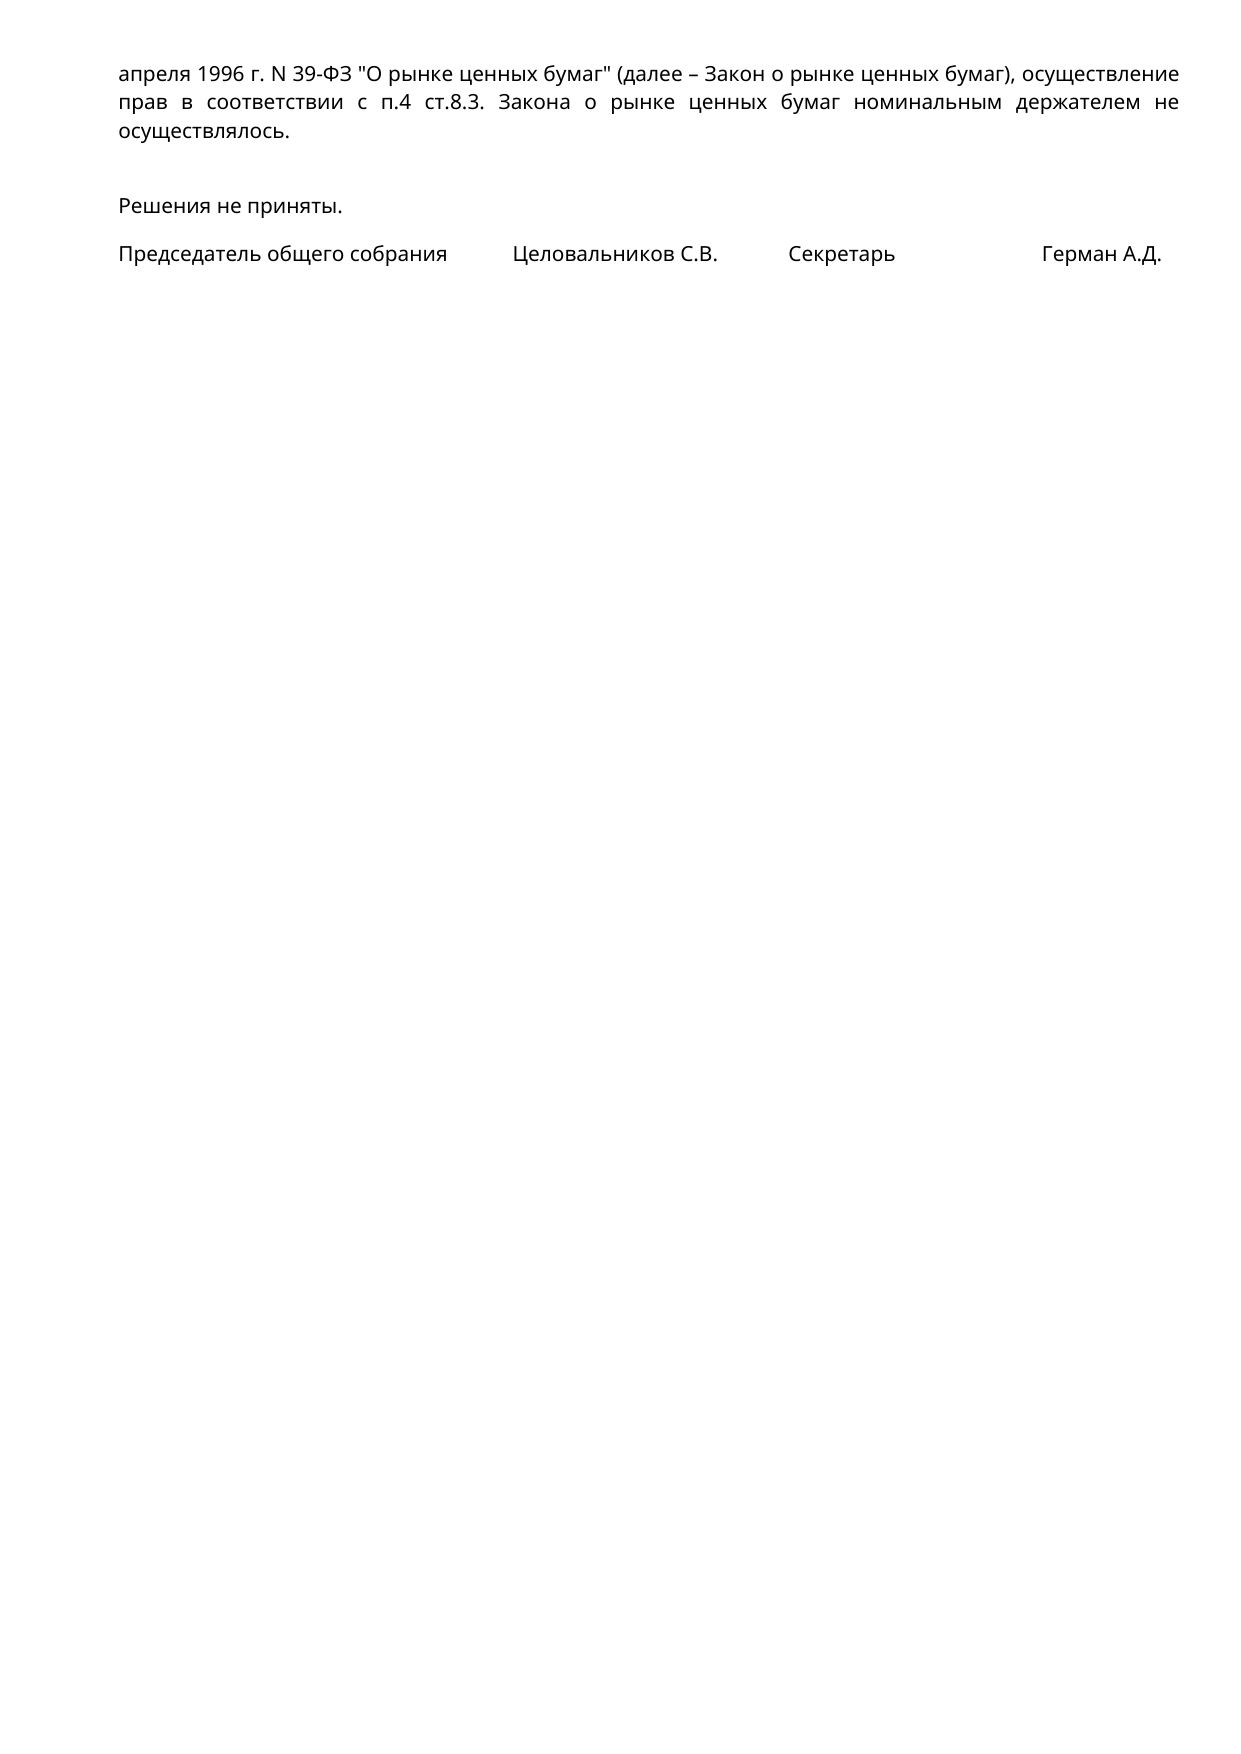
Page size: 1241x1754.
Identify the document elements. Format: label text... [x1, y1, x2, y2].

text Решения не приняты. [118, 192, 1181, 220]
text Председатель общего собрания Целовальников С.В. Секретарь Герман А.Д. [118, 239, 1181, 267]
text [118, 59, 1181, 144]
